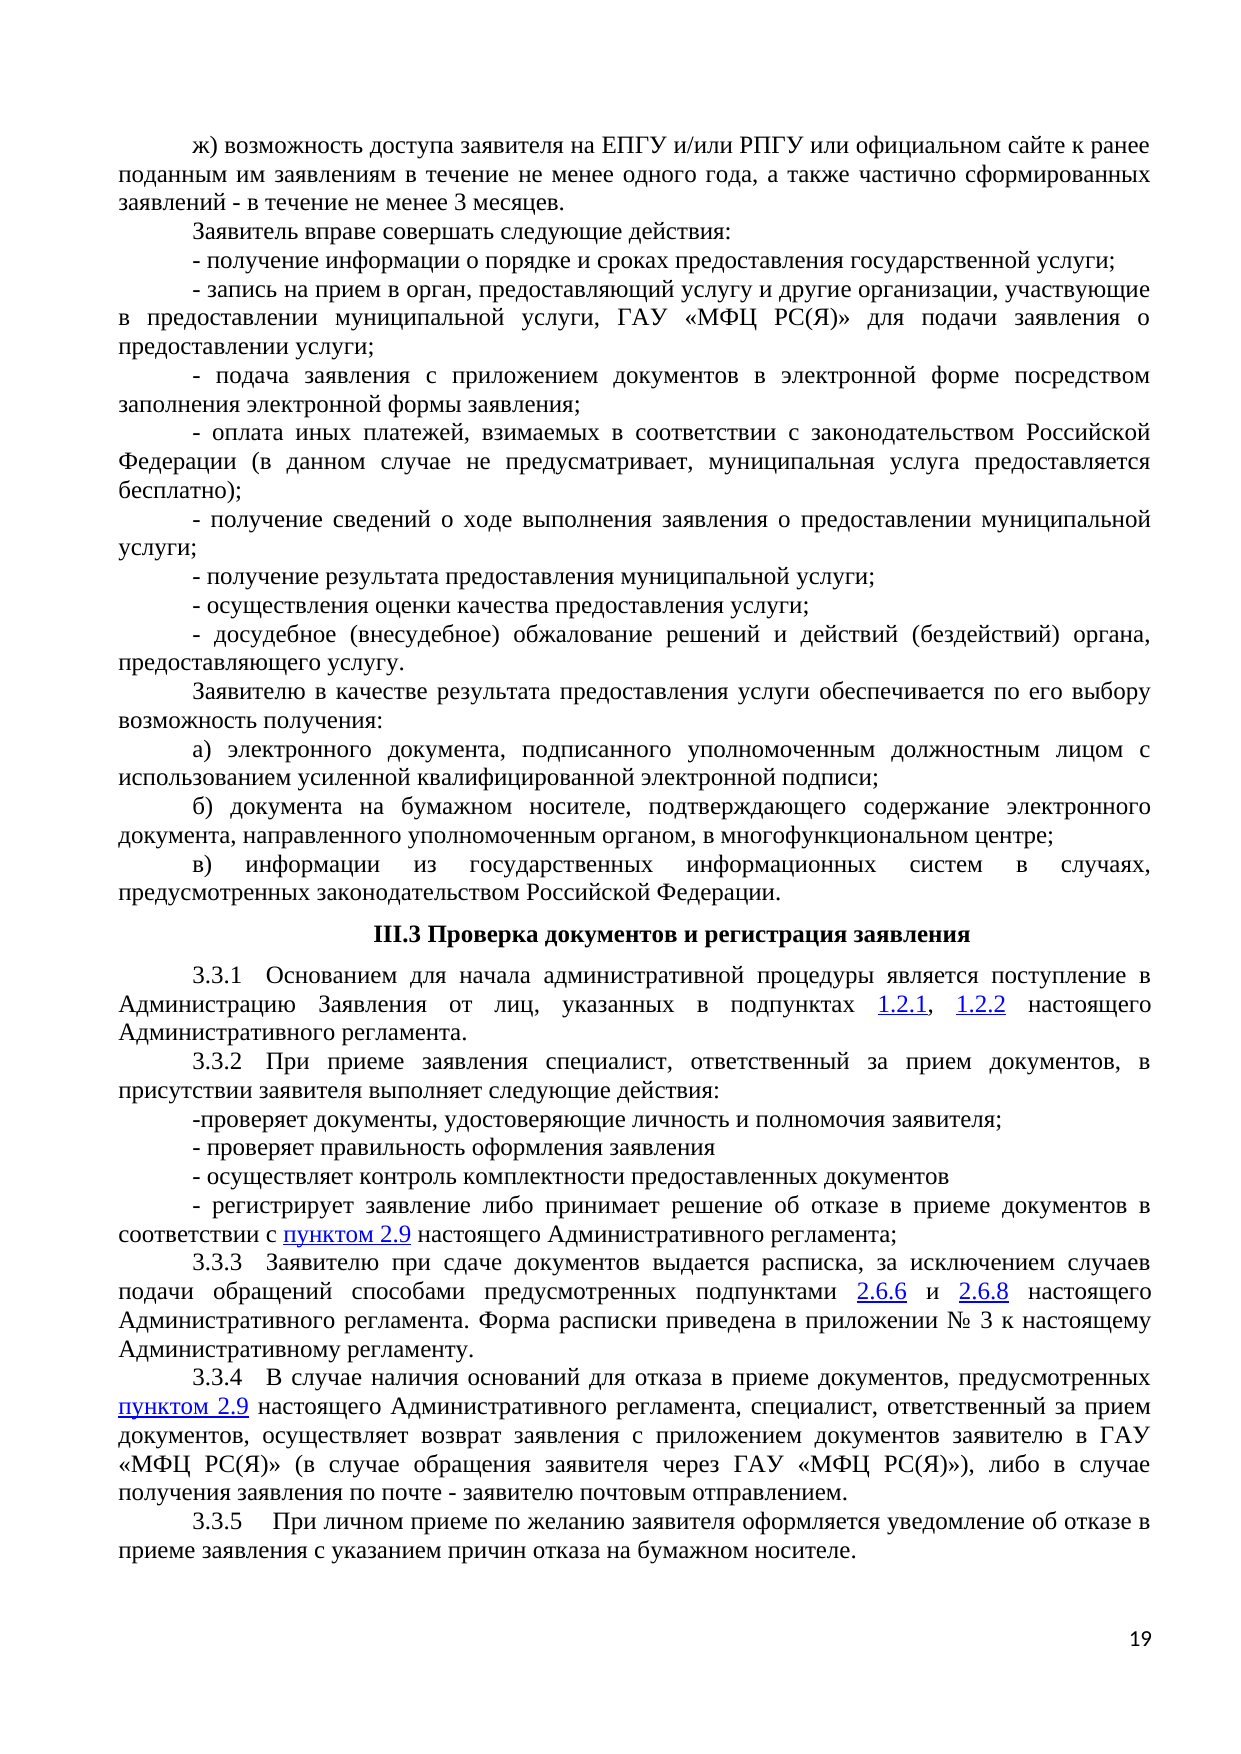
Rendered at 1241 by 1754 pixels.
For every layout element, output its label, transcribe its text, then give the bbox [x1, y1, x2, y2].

text - проверяет правильность оформления заявления [118, 1132, 1152, 1161]
text - регистрирует заявление либо принимает решение об отказе в приеме документов в соответствии с пунктом 2.9 настоящего Административного регламента; [118, 1190, 1152, 1247]
text - подача заявления с приложением документов в электронной форме посредством заполнения электронной формы заявления; [118, 360, 1152, 417]
list При приеме заявления специалист, ответственный за прием документов, в присутствии заявителя выполняет следующие действия: [118, 1046, 1152, 1104]
text б) документа на бумажном носителе, подтверждающего содержание электронного документа, направленного уполномоченным органом, в многофункциональном центре; [118, 791, 1152, 849]
text - осуществляет контроль комплектности предоставленных документов [118, 1161, 1152, 1190]
text -проверяет документы, удостоверяющие личность и полномочия заявителя; [118, 1104, 1152, 1132]
text - получение сведений о ходе выполнения заявления о предоставлении муниципальной услуги; [118, 504, 1152, 561]
list В случае наличия оснований для отказа в приеме документов, предусмотренных пунктом 2.9 настоящего Административного регламента, специалист, ответственный за прием документов, осуществляет возврат заявления с приложением документов заявителю в ГАУ «МФЦ РС(Я)» (в случае обращения заявителя через ГАУ «МФЦ РС(Я)»), либо в случае получения заявления по почте - заявителю почтовым отправлением. [118, 1362, 1152, 1506]
text - оплата иных платежей, взимаемых в соответствии с законодательством Российской Федерации (в данном случае не предусматривает, муниципальная услуга предоставляется бесплатно); [118, 417, 1152, 504]
list Основанием для начала административной процедуры является поступление в Администрацию Заявления от лиц, указанных в подпунктах 1.2.1, 1.2.2 настоящего Административного регламента. [118, 960, 1152, 1046]
text - осуществления оценки качества предоставления услуги; [118, 590, 1152, 619]
list Проверка документов и регистрация заявления [118, 919, 1152, 947]
text - получение информации о порядке и сроках предоставления государственной услуги; [118, 245, 1152, 274]
text - получение результата предоставления муниципальной услуги; [118, 561, 1152, 590]
text - запись на прием в орган, предоставляющий услугу и другие организации, участвующие в предоставлении муниципальной услуги, ГАУ «МФЦ РС(Я)» для подачи заявления о предоставлении услуги; [118, 274, 1152, 360]
text Заявитель вправе совершать следующие действия: [118, 216, 1152, 245]
text а) электронного документа, подписанного уполномоченным должностным лицом с использованием усиленной квалифицированной электронной подписи; [118, 734, 1152, 791]
text Заявителю в качестве результата предоставления услуги обеспечивается по его выбору возможность получения: [118, 676, 1152, 734]
text ж) возможность доступа заявителя на ЕПГУ и/или РПГУ или официальном сайте к ранее поданным им заявлениям в течение не менее одного года, а также частично сформированных заявлений - в течение не менее 3 месяцев. [118, 130, 1152, 216]
text в) информации из государственных информационных систем в случаях, предусмотренных законодательством Российской Федерации. [118, 849, 1152, 906]
list При личном приеме по желанию заявителя оформляется уведомление об отказе в приеме заявления с указанием причин отказа на бумажном носителе. [118, 1506, 1152, 1564]
text - досудебное (внесудебное) обжалование решений и действий (бездействий) органа, предоставляющего услугу. [118, 619, 1152, 676]
list Заявителю при сдаче документов выдается расписка, за исключением случаев подачи обращений способами предусмотренных подпунктами 2.6.6 и 2.6.8 настоящего Административного регламента. Форма расписки приведена в приложении № к настоящему Административному регламенту. [118, 1247, 1152, 1362]
